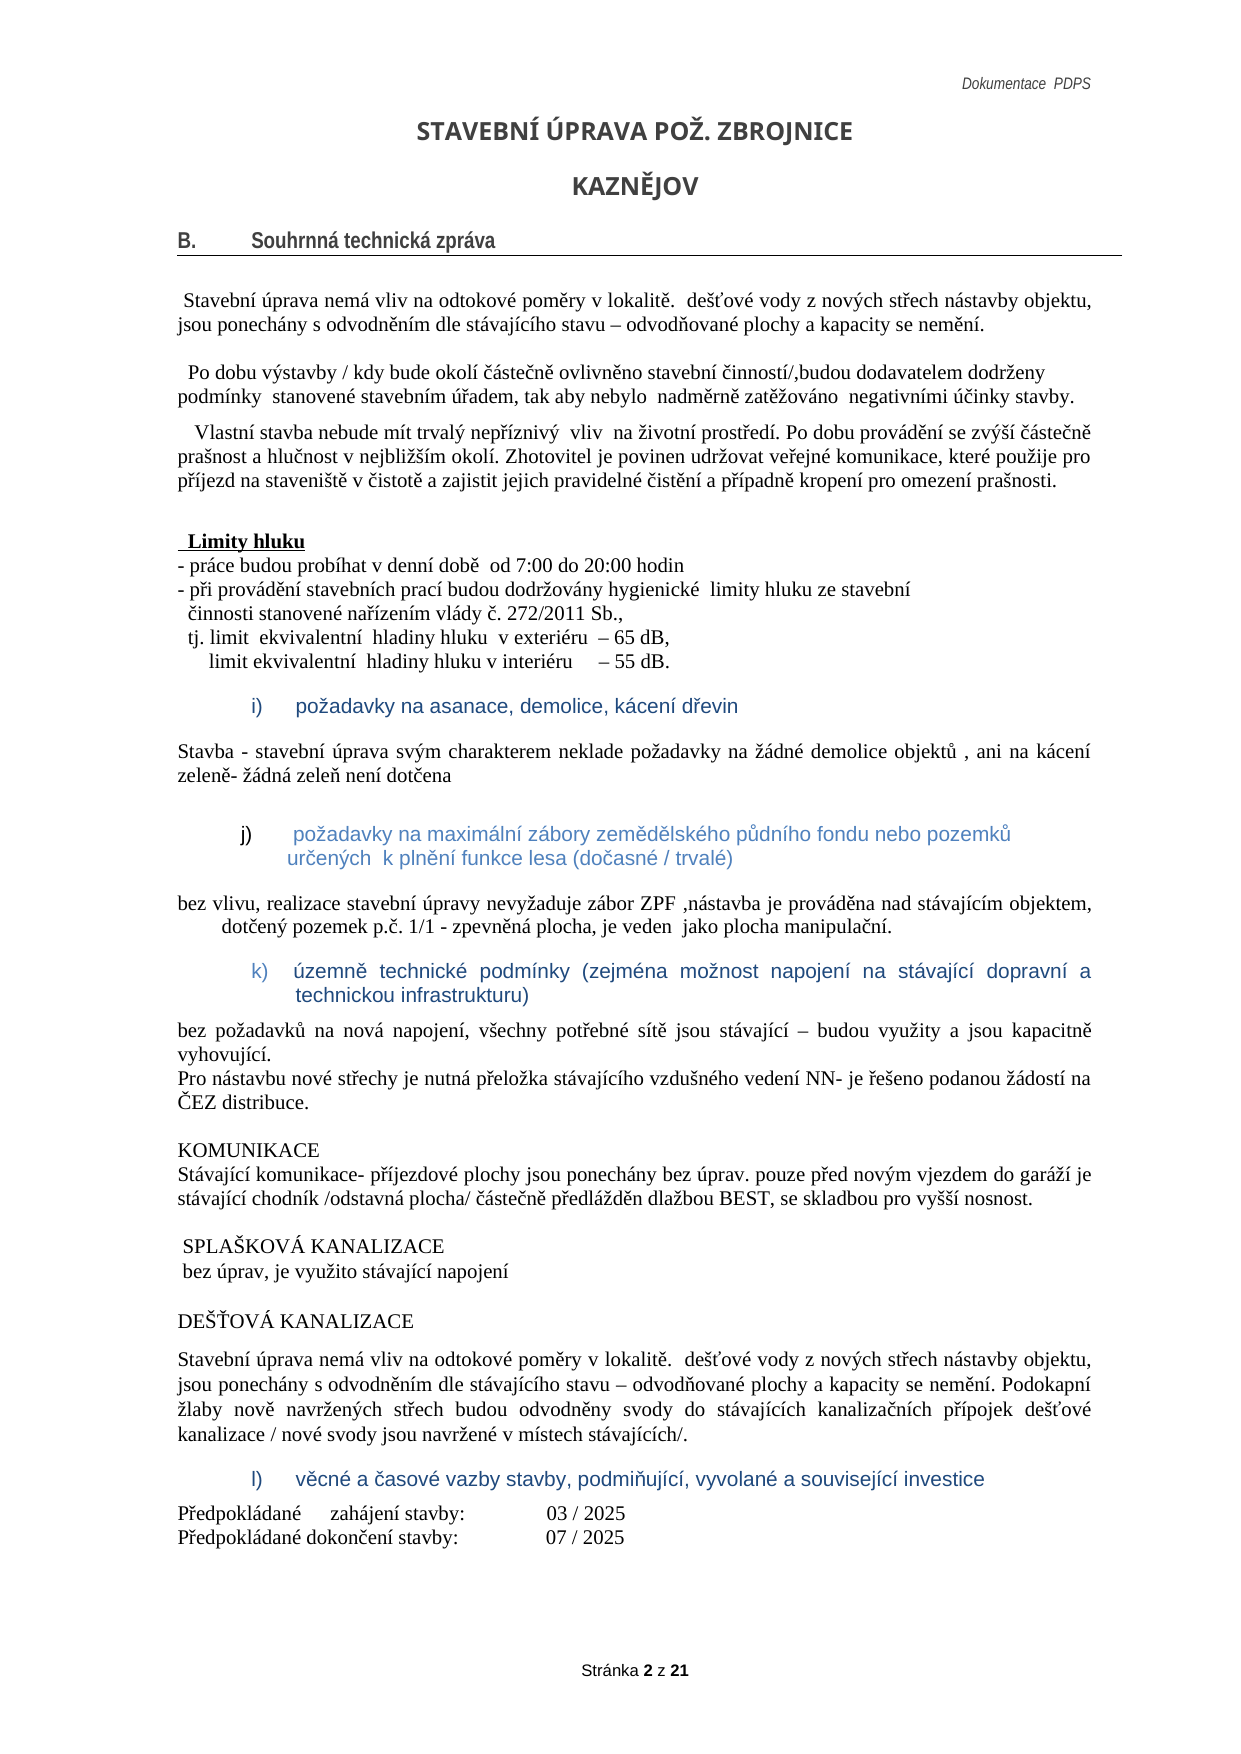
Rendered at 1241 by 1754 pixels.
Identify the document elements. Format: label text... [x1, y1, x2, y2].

text SPLAŠKOVÁ KANALIZACE [177, 1234, 1092, 1258]
text bez požadavků na nová napojení, všechny potřebné sítě jsou stávající – budou využity a jsou kapacitně vyhovující. [177, 1018, 1092, 1066]
subtitle l) věcné a časové vazby stavby, podmiňující, vyvolané a související investice [251, 1467, 1092, 1491]
text podmínky stanovené stavebním úřadem, tak aby nebylo nadměrně zatěžováno negativními účinky stavby. [177, 384, 1092, 408]
text určených k plnění funkce lesa (dočasné / trvalé) [177, 846, 1092, 869]
text j) požadavky na maximální zábory zemědělského půdního fondu nebo pozemků [177, 822, 1092, 846]
text Limity hluku [177, 529, 1092, 553]
text Předpokládané dokončení stavby: 07 / 2025 [177, 1525, 1092, 1549]
text Stávající komunikace- příjezdové plochy jsou ponechány bez úprav. pouze před novým vjezdem do garáží je stávající chodník /odstavná plocha/ částečně předlážděn dlažbou BEST, se skladbou pro vyšší nosnost. [177, 1162, 1092, 1210]
text Stavební úprava nemá vliv na odtokové poměry v lokalitě. dešťové vody z nových střech nástavby objektu, jsou ponechány s odvodněním dle stávajícího stavu – odvodňované plochy a kapacity se nemění. Podokapní žlaby nově navržených střech budou odvodněny svody do stávajících kanalizačních přípojek dešťové kanalizace / nové svody jsou navržené v místech stávajících/. [177, 1346, 1092, 1446]
subtitle Stavba - stavební úprava svým charakterem neklade požadavky na žádné demolice objektů , ani na kácení zeleně- žádná zeleň není dotčena [177, 739, 1092, 787]
text Vlastní stavba nebude mít trvalý nepříznivý vliv na životní prostředí. Po dobu provádění se zvýší částečně prašnost a hlučnost v nejbližším okolí. Zhotovitel je povinen udržovat veřejné komunikace, které použije pro příjezd na staveniště v čistotě a zajistit jejich pravidelné čistění a případně kropení pro omezení prašnosti. [177, 420, 1092, 492]
subtitle k) územně technické podmínky (zejména možnost napojení na stávající dopravní a technickou infrastrukturu) [251, 959, 1092, 1007]
text - práce budou probíhat v denní době od 7:00 do 20:00 hodin [177, 553, 1092, 577]
text Stavební úprava nemá vliv na odtokové poměry v lokalitě. dešťové vody z nových střech nástavby objektu, jsou ponechány s odvodněním dle stávajícího stavu – odvodňované plochy a kapacity se nemění. [177, 287, 1092, 336]
subtitle i) požadavky na asanace, demolice, kácení dřevin [251, 694, 1092, 718]
text Po dobu výstavby / kdy bude okolí částečně ovlivněno stavební činností/,budou dodavatelem dodrženy [177, 360, 1092, 384]
text KOMUNIKACE [177, 1138, 1092, 1162]
text limit ekvivalentní hladiny hluku v interiéru – 55 dB. [177, 649, 1092, 673]
text bez úprav, je využito stávající napojení [177, 1258, 1092, 1283]
text - při provádění stavebních prací budou dodržovány hygienické limity hluku ze stavební [177, 577, 1092, 601]
text Předpokládané zahájení stavby: 03 / 2025 [177, 1501, 1092, 1525]
text DEŠŤOVÁ KANALIZACE [177, 1308, 1092, 1333]
subtitle bez vlivu, realizace stavební úpravy nevyžaduje zábor ZPF ,nástavba je prováděna nad stávajícím objektem, dotčený pozemek p.č. 1/1 - zpevněná plocha, je veden jako plocha manipulační. [177, 890, 1092, 938]
text tj. limit ekvivalentní hladiny hluku v exteriéru – 65 dB, [177, 625, 1092, 649]
text Pro nástavbu nové střechy je nutná přeložka stávajícího vzdušného vedení NN- je řešeno podanou žádostí na ČEZ distribuce. [177, 1066, 1092, 1114]
text činnosti stanovené nařízením vlády č. 272/2011 Sb., [177, 601, 1092, 625]
